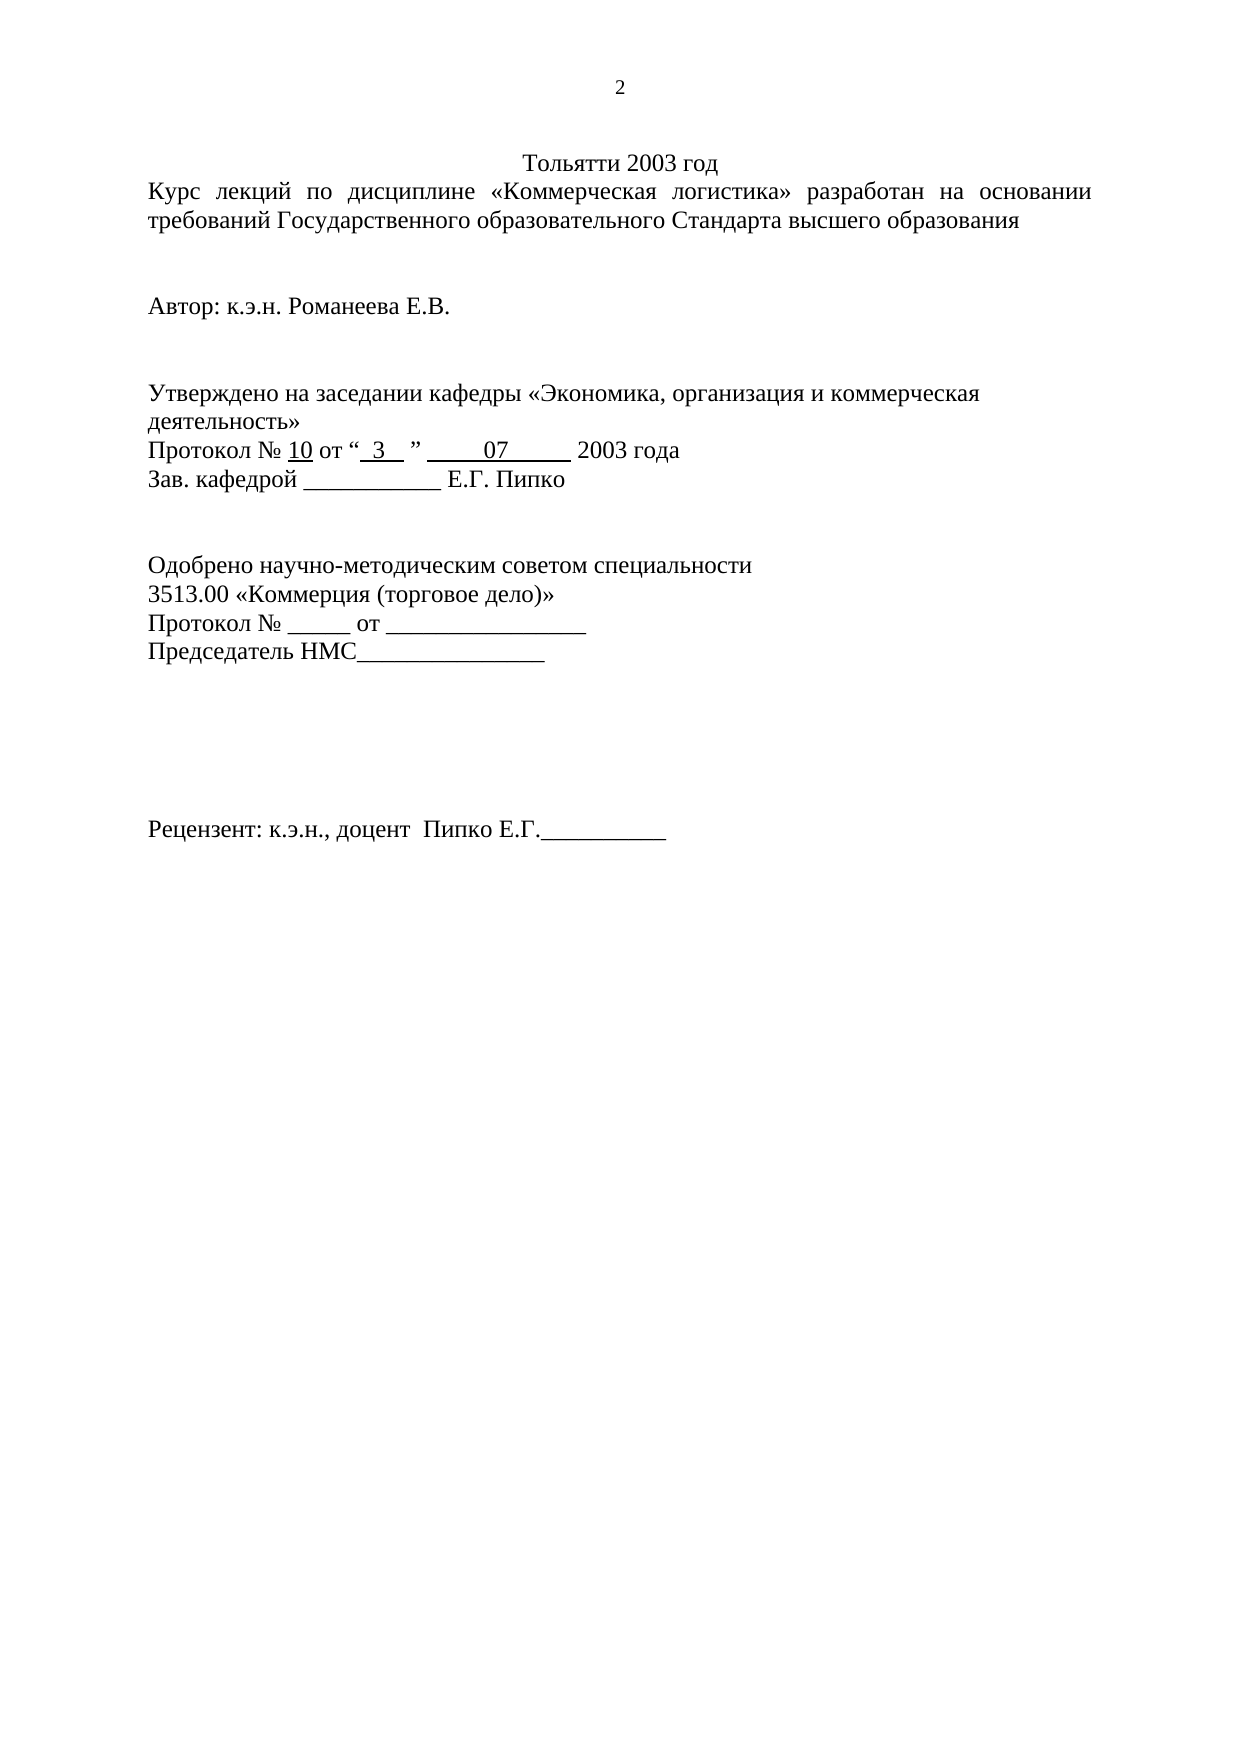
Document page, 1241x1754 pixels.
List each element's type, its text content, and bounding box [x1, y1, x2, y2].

text Зав. кафедрой ___________ Е.Г. Пипко [148, 464, 1092, 493]
text Председатель НМС_______________ [148, 636, 1092, 665]
text Протокол № 10 от “ 3 ” 07 2003 года [148, 435, 1092, 464]
text Утверждено на заседании кафедры «Экономика, организация и коммерческая деятельность» [148, 378, 1092, 435]
text Одобрено научно-методическим советом специальности [148, 550, 1092, 579]
text Рецензент: к.э.н., доцент Пипко Е.Г.__________ [148, 814, 1092, 842]
text Протокол № _____ от ________________ [148, 608, 1092, 636]
text 3513.00 «Коммерция (торговое дело)» [148, 579, 1092, 608]
text Автор: к.э.н. Романеева Е.В. [148, 291, 1092, 320]
text Курс лекций по дисциплине «Коммерческая логистика» разработан на основании требований Государственного образовательного Стандарта высшего образования [148, 176, 1092, 234]
title Тольятти 2003 год [148, 148, 1092, 176]
